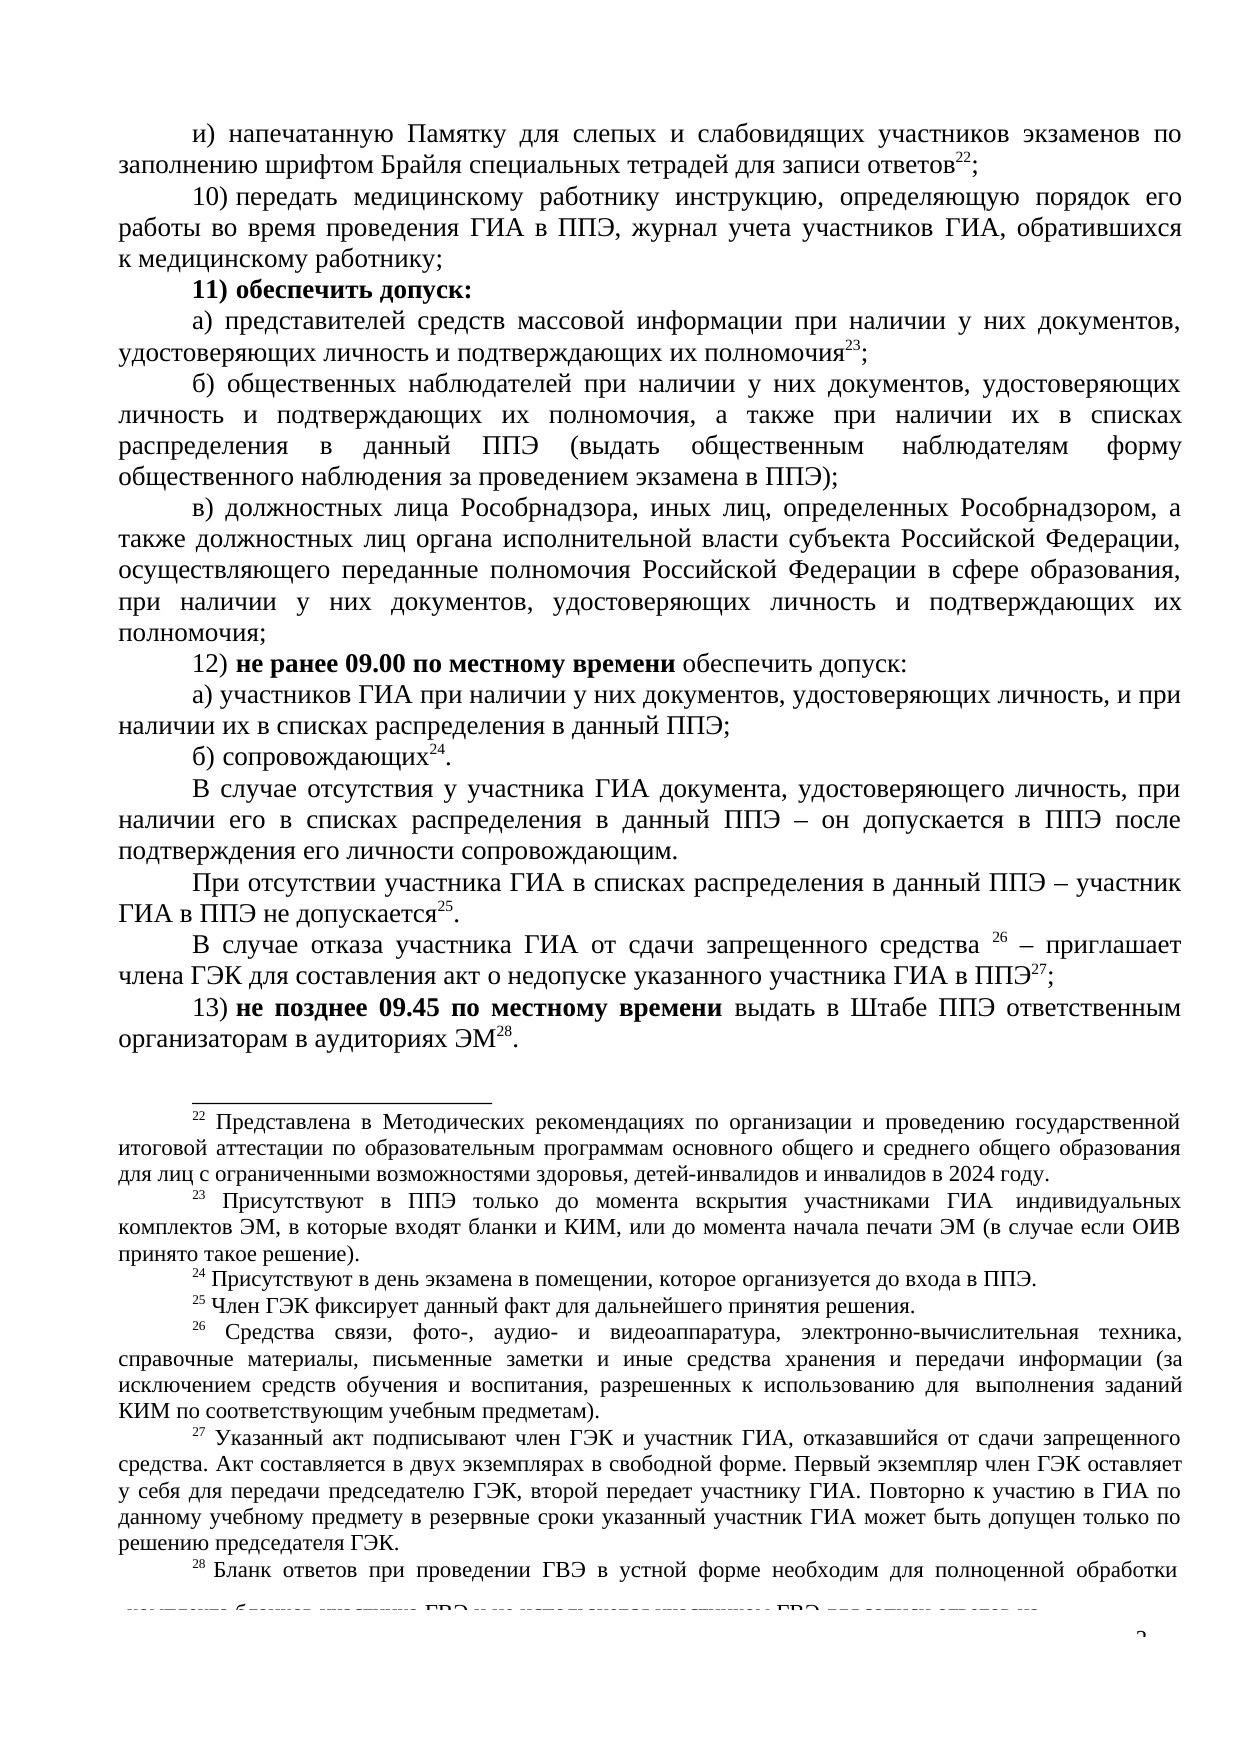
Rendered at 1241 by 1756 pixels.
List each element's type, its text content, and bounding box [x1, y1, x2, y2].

text 26 Средства связи, фото-, аудио- и видеоаппаратура, электронно-вычислительная техника, справочные материалы, письменные заметки и иные средства хранения и передачи информации (за исключением средств обучения и воспитания, разрешенных к использованию для выполнения заданий КИМ по соответствующим учебным предметам). [118, 1318, 1183, 1424]
subtitle обеспечить допуск: [192, 274, 1223, 304]
text 27 Указанный акт подписывают член ГЭК и участник ГИА, отказавшийся от сдачи запрещенного средства. Акт составляется в двух экземплярах в свободной форме. Первый экземпляр член ГЭК оставляет у себя для передачи председателю ГЭК, второй передает участнику ГИА. Повторно к участию в ГИА по данному учебному предмету в резервные сроки указанный участник ГИА может быть допущен только по решению председателя ГЭК. [118, 1424, 1182, 1556]
text в) должностных лица Рособрнадзора, иных лиц, определенных Рособрнадзором, а также должностных лиц органа исполнительной власти субъекта Российской Федерации, осуществляющего переданные полномочия Российской Федерации в сфере образования, при наличии у них документов, удостоверяющих личность и подтверждающих их полномочия; [118, 491, 1182, 647]
text В случае отсутствия у участника ГИА документа, удостоверяющего личность, при наличии его в списках распределения в данный ППЭ – он допускается в ППЭ после подтверждения его личности сопровождающим. [118, 772, 1182, 865]
list передать медицинскому работнику инструкцию, определяющую порядок его работы во время проведения ГИА в ППЭ, журнал учета участников ГИА, обратившихся к медицинскому работнику; [118, 180, 1182, 273]
text 22 Представлена в Методических рекомендациях по организации и проведению государственной итоговой аттестации по образовательным программам основного общего и среднего общего образования для лиц с ограниченными возможностями здоровья, детей-инвалидов и инвалидов в 2024 году. [118, 1108, 1182, 1187]
text и) напечатанную Памятку для слепых и слабовидящих участников экзаменов по заполнению шрифтом Брайля специальных тетрадей для записи ответов22; [118, 117, 1182, 179]
text 25 Член ГЭК фиксирует данный факт для дальнейшего принятия решения. [192, 1292, 1223, 1318]
text 24 Присутствуют в день экзамена в помещении, которое организуется до входа в ППЭ. [192, 1266, 1223, 1292]
text 23 Присутствуют в ППЭ только до момента вскрытия участниками ГИА индивидуальных комплектов ЭМ, в которые входят бланки и КИМ, или до момента начала печати ЭМ (в случае если ОИВ принято такое решение). [118, 1187, 1182, 1266]
text В случае отказа участника ГИА от сдачи запрещенного средства 26 – приглашает члена ГЭК для составления акт о недопуске указанного участника ГИА в ППЭ27; [118, 928, 1182, 991]
text б) сопровождающих24. [192, 741, 1223, 772]
list не ранее 09.00 по местному времени обеспечить допуск: [192, 647, 1223, 678]
text а) представителей средств массовой информации при наличии у них документов, удостоверяющих личность и подтверждающих их полномочия23; [118, 304, 1182, 367]
list не позднее 09.45 по местному времени выдать в Штабе ППЭ ответственным организаторам в аудиториях ЭМ28. [118, 991, 1182, 1053]
text а) участников ГИА при наличии у них документов, удостоверяющих личность, и при наличии их в списках распределения в данный ППЭ; [118, 678, 1182, 741]
text 28 Бланк ответов при проведении ГВЭ в устной форме необходим для полноценной обработки [192, 1556, 1223, 1582]
text б) общественных наблюдателей при наличии у них документов, удостоверяющих личность и подтверждающих их полномочия, а также при наличии их в списках распределения в данный ППЭ (выдать общественным наблюдателям форму общественного наблюдения за проведением экзамена в ППЭ); [118, 367, 1182, 491]
text При отсутствии участника ГИА в списках распределения в данный ППЭ – участник ГИА в ППЭ не допускается25. [118, 866, 1182, 928]
